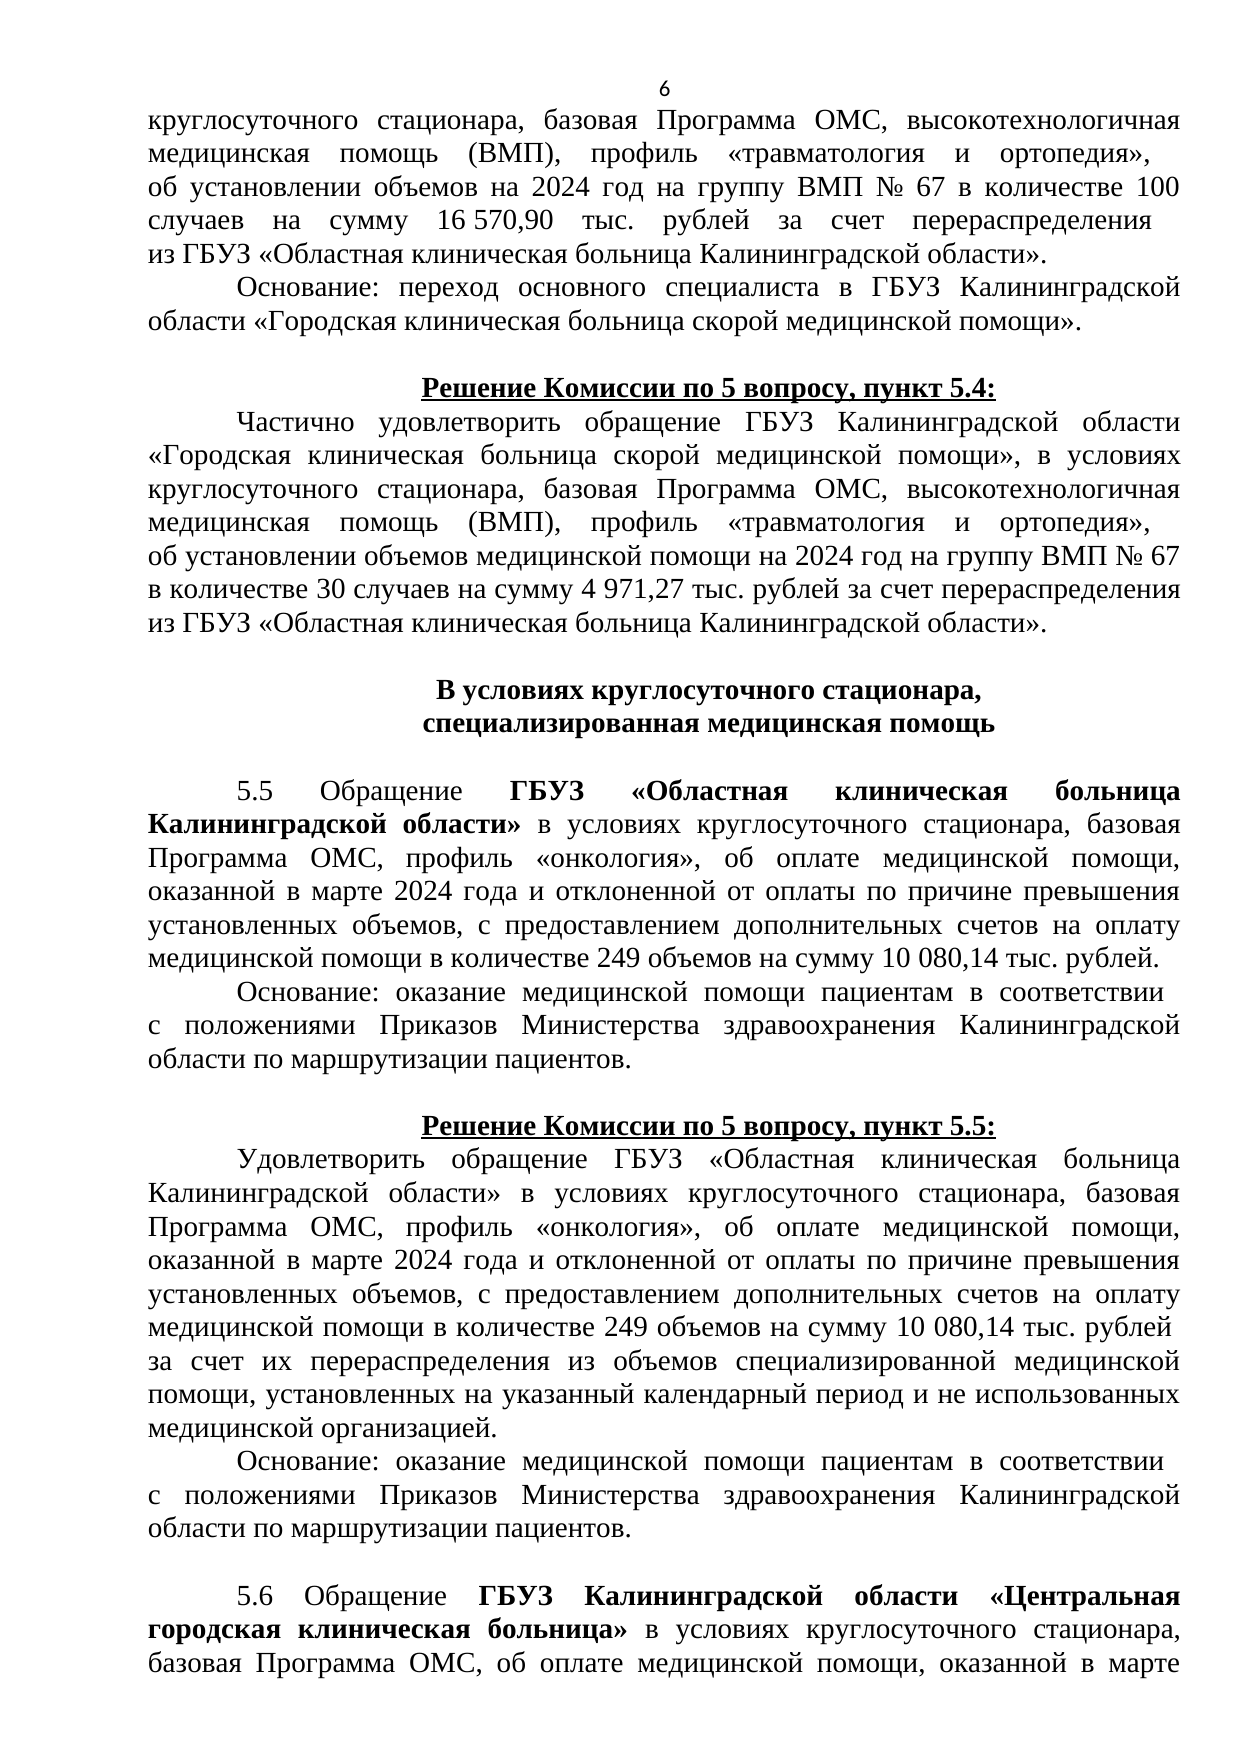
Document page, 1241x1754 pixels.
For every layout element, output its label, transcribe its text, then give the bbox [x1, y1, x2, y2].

text Решение Комиссии по 5 вопросу, пункт 5.5: [148, 1108, 1181, 1142]
text Частично удовлетворить обращение ГБУЗ Калининградской области «Городская клиническая больница скорой медицинской помощи», в условиях круглосуточного стационара, базовая Программа ОМС, высокотехнологичная медицинская помощь (ВМП), профиль «травматология и ортопедия», об установлении объемов медицинской помощи на 2024 год на группу ВМП № 67 в количестве 30 случаев на сумму 4 971,27 тыс. рублей за счет перераспределения из ГБУЗ «Областная клиническая больница Калининградской области». [148, 404, 1181, 638]
text Удовлетворить обращение ГБУЗ «Областная клиническая больница Калининградской области» в условиях круглосуточного стационара, базовая Программа ОМС, профиль «онкология», об оплате медицинской помощи, оказанной в марте 2024 года и отклоненной от оплаты по причине превышения установленных объемов, с предоставлением дополнительных счетов на оплату медицинской помощи в количестве 249 объемов на сумму 10 080,14 тыс. рублей за счет их перераспределения из объемов специализированной медицинской помощи, установленных на указанный календарный период и не использованных медицинской организацией. [148, 1142, 1181, 1443]
text Основание: оказание медицинской помощи пациентам в соответствии с положениями Приказов Министерства здравоохранения Калининградской области по маршрутизации пациентов. [148, 1443, 1181, 1544]
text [148, 1578, 1181, 1678]
text В условиях круглосуточного стационара, [148, 672, 1181, 706]
text специализированная медицинская помощь [148, 706, 1181, 739]
text Решение Комиссии по 5 вопросу, пункт 5.4: [148, 370, 1181, 404]
text 5.5 Обращение ГБУЗ «Областная клиническая больница Калининградской области» в условиях круглосуточного стационара, базовая Программа ОМС, профиль «онкология», об оплате медицинской помощи, оказанной в марте 2024 года и отклоненной от оплаты по причине превышения установленных объемов, с предоставлением дополнительных счетов на оплату медицинской помощи в количестве 249 объемов на сумму 10 080,14 тыс. рублей. [148, 773, 1181, 974]
text Основание: переход основного специалиста в ГБУЗ Калининградской области «Городская клиническая больница скорой медицинской помощи». [148, 269, 1181, 337]
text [148, 102, 1181, 269]
text Основание: оказание медицинской помощи пациентам в соответствии с положениями Приказов Министерства здравоохранения Калининградской области по маршрутизации пациентов. [148, 974, 1181, 1074]
